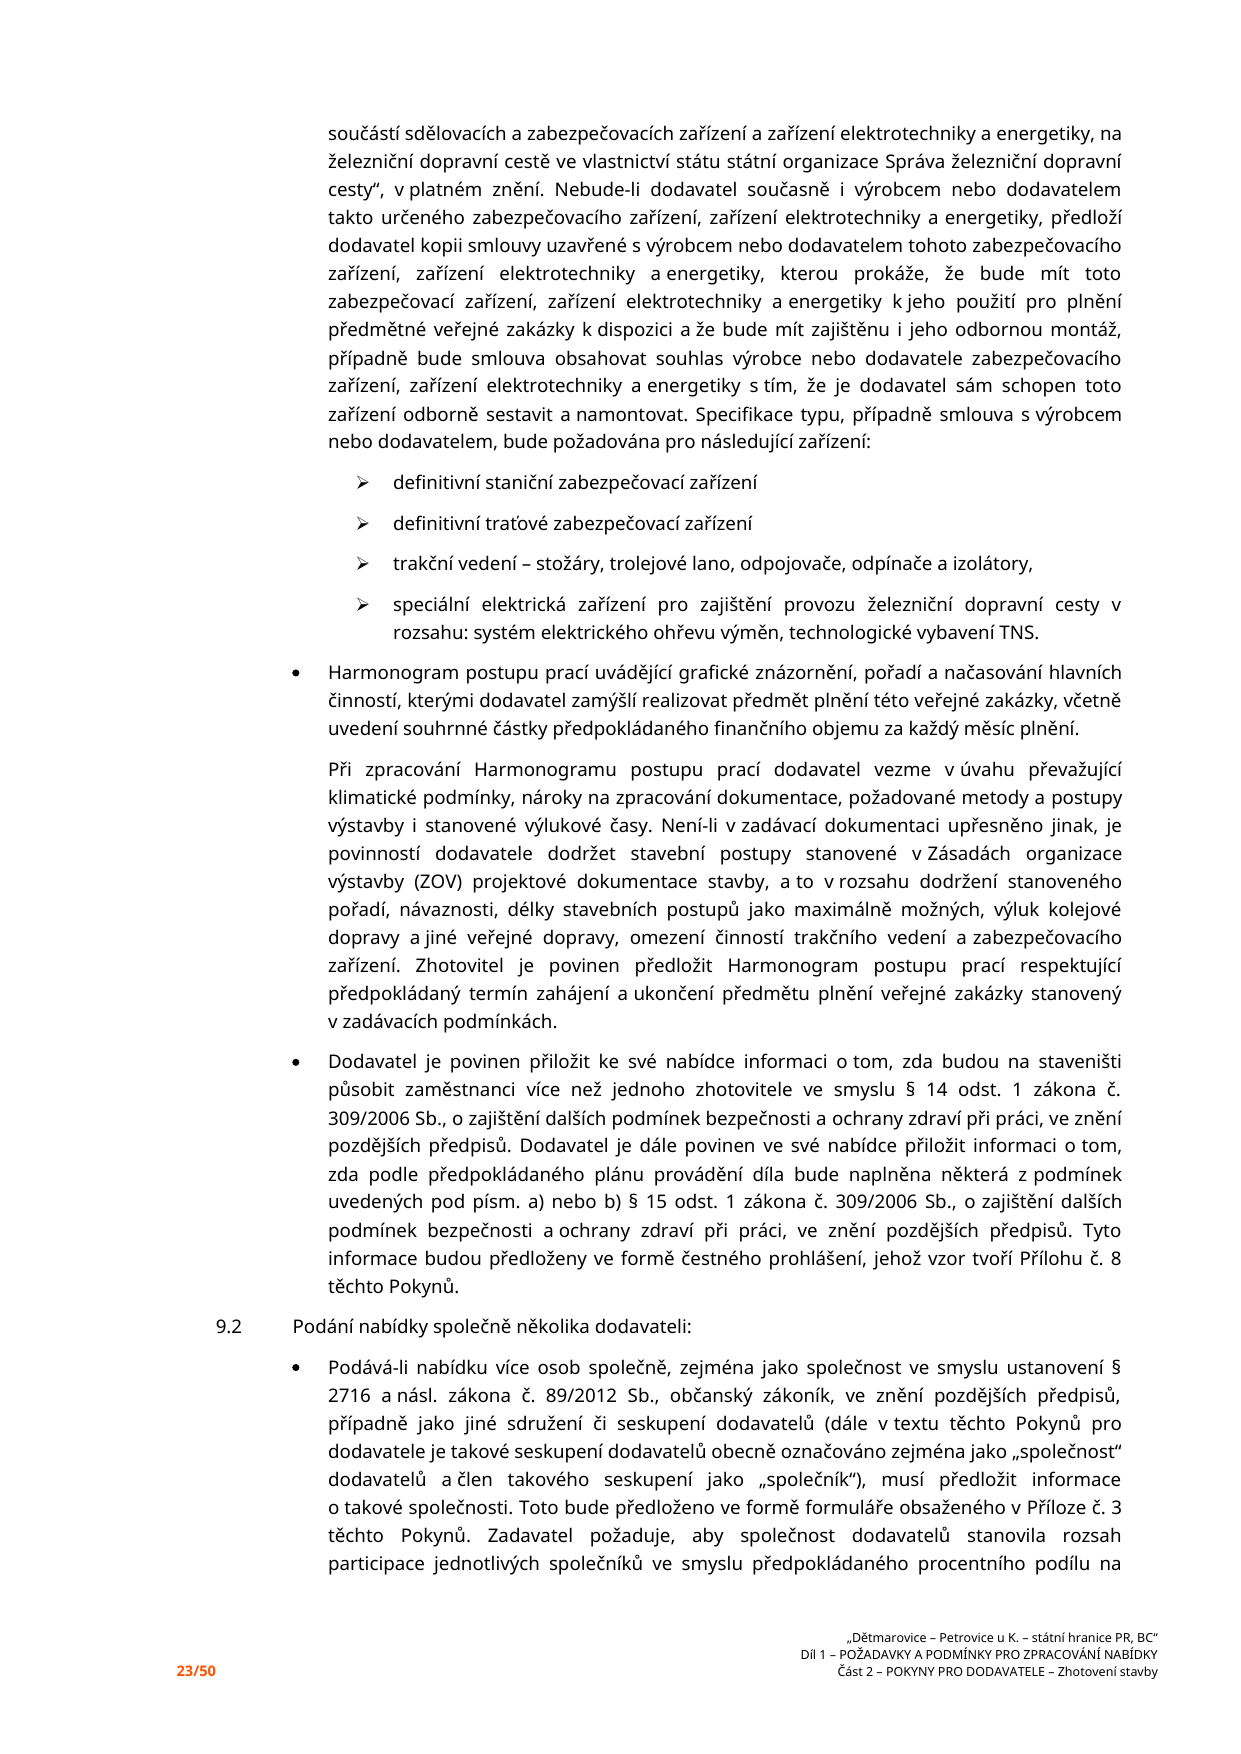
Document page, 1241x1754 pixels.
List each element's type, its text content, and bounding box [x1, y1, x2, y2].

list definitivní staniční zabezpečovací zařízení [355, 469, 1122, 495]
list definitivní traťové zabezpečovací zařízení [355, 510, 1122, 535]
text Dodavatel je povinen přiložit ke své nabídce informaci o tom, zda budou na staveništi působit zaměstnanci více než jednoho zhotovitele ve smyslu § 14 odst. 1 zákona č. 309/2006 Sb., o zajištění dalších podmínek bezpečnosti a ochrany zdraví při práci, ve znění pozdějších předpisů. Dodavatel je dále povinen ve své nabídce přiložit informaci o tom, zda podle předpokládaného plánu provádění díla bude naplněna některá z podmínek uvedených pod písm. a) nebo b) § 15 odst. 1 zákona č. 309/2006 Sb., o zajištění dalších podmínek bezpečnosti a ochrany zdraví při práci, ve znění pozdějších předpisů. Tyto informace budou předloženy ve formě čestného prohlášení, jehož vzor tvoří Přílohu č. 8 těchto Pokynů. [292, 1049, 1122, 1298]
list speciální elektrická zařízení pro zajištění provozu železniční dopravní cesty v rozsahu: systém elektrického ohřevu výměn, technologické vybavení TNS. [355, 591, 1122, 644]
text Harmonogram postupu prací uvádějící grafické znázornění, pořadí a načasování hlavních činností, kterými dodavatel zamýšlí realizovat předmět plnění této veřejné zakázky, včetně uvedení souhrnné částky předpokládaného finančního objemu za každý měsíc plnění. [292, 659, 1122, 741]
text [292, 121, 1122, 454]
list trakční vedení – stožáry, trolejové lano, odpojovače, odpínače a izolátory, [355, 550, 1122, 576]
text Podání nabídky společně několika dodavateli: [216, 1313, 1122, 1339]
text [292, 1354, 1122, 1576]
text Při zpracování Harmonogramu postupu prací dodavatel vezme v úvahu převažující klimatické podmínky, nároky na zpracování dokumentace, požadované metody a postupy výstavby i stanovené výlukové časy. Není-li v zadávací dokumentaci upřesněno jinak, je povinností dodavatele dodržet stavební postupy stanovené v Zásadách organizace výstavby (ZOV) projektové dokumentace stavby, a to v rozsahu dodržení stanoveného pořadí, návaznosti, délky stavebních postupů jako maximálně možných, výluk kolejové dopravy a jiné veřejné dopravy, omezení činností trakčního vedení a zabezpečovacího zařízení. Zhotovitel je povinen předložit Harmonogram postupu prací respektující předpokládaný termín zahájení a ukončení předmětu plnění veřejné zakázky stanovený v zadávacích podmínkách. [328, 756, 1122, 1034]
